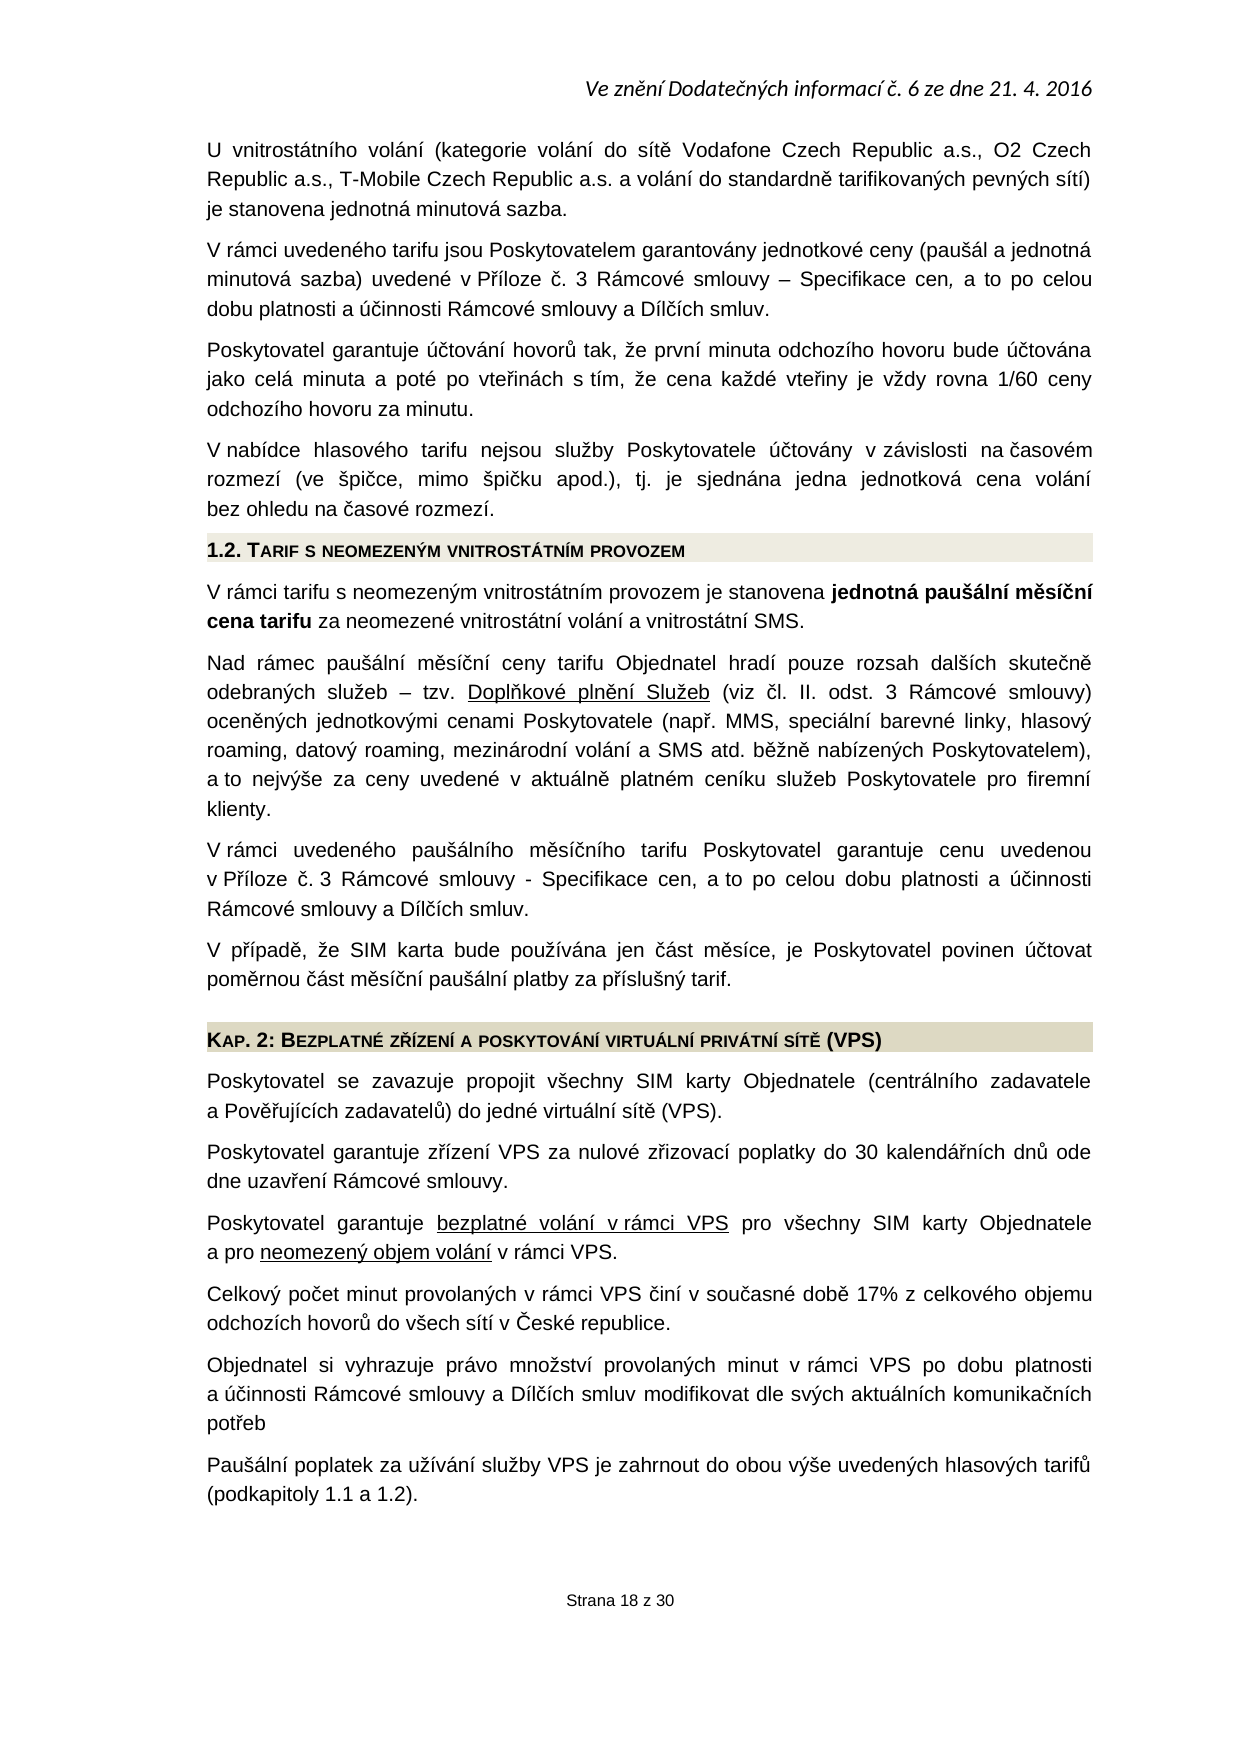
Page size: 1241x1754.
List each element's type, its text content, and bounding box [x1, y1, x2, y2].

text Poskytovatel garantuje bezplatné volání v rámci VPS pro všechny SIM karty Objednatele a pro neomezený objem volání v rámci VPS. [207, 1206, 1093, 1264]
text V rámci uvedeného paušálního měsíčního tarifu Poskytovatel garantuje cenu uvedenou v Příloze č. 3 Rámcové smlouvy - Specifikace cen, a to po celou dobu platnosti a účinnosti Rámcové smlouvy a Dílčích smluv. [207, 833, 1093, 920]
text Poskytovatel se zavazuje propojit všechny SIM karty Objednatele (centrálního zadavatele a Pověřujících zadavatelů) do jedné virtuální sítě (VPS). [207, 1064, 1093, 1122]
text V nabídce hlasového tarifu nejsou služby Poskytovatele účtovány v závislosti na časovém rozmezí (ve špičce, mimo špičku apod.), tj. je sjednána jedna jednotková cena volání bez ohledu na časové rozmezí. [207, 433, 1093, 520]
text U vnitrostátního volání (kategorie volání do sítě Vodafone Czech Republic a.s., O2 Czech Republic a.s., T-Mobile Czech Republic a.s. a volání do standardně tarifikovaných pevných sítí) je stanovena jednotná minutová sazba. [207, 133, 1093, 220]
text Poskytovatel garantuje zřízení VPS za nulové zřizovací poplatky do 30 kalendářních dnů ode dne uzavření Rámcové smlouvy. [207, 1135, 1093, 1193]
text Poskytovatel garantuje účtování hovorů tak, že první minuta odchozího hovoru bude účtována jako celá minuta a poté po vteřinách s tím, že cena každé vteřiny je vždy rovna 1/60 ceny odchozího hovoru za minutu. [207, 333, 1093, 420]
text Objednatel si vyhrazuje právo množství provolaných minut v rámci VPS po dobu platnosti a účinnosti Rámcové smlouvy a Dílčích smluv modifikovat dle svých aktuálních komunikačních potřeb [207, 1347, 1093, 1435]
text Kap. 2: Bezplatné zřízení a poskytování virtuální privátní sítě (VPS) [207, 1022, 1093, 1052]
text V rámci uvedeného tarifu jsou Poskytovatelem garantovány jednotkové ceny (paušál a jednotná minutová sazba) uvedené v Příloze č. 3 Rámcové smlouvy – Specifikace cen, a to po celou dobu platnosti a účinnosti Rámcové smlouvy a Dílčích smluv. [207, 233, 1093, 320]
text Celkový počet minut provolaných v rámci VPS činí v současné době 17% z celkového objemu odchozích hovorů do všech sítí v České republice. [207, 1277, 1093, 1335]
text Nad rámec paušální měsíční ceny tarifu Objednatel hradí pouze rozsah dalších skutečně odebraných služeb – tzv. Doplňkové plnění Služeb (viz čl. II. odst. 3 Rámcové smlouvy) oceněných jednotkovými cenami Poskytovatele (např. MMS, speciální barevné linky, hlasový roaming, datový roaming, mezinárodní volání a SMS atd. běžně nabízených Poskytovatelem), a to nejvýše za ceny uvedené v aktuálně platném ceníku služeb Poskytovatele pro firemní klienty. [207, 645, 1093, 820]
text V případě, že SIM karta bude používána jen část měsíce, je Poskytovatel povinen účtovat poměrnou část měsíční paušální platby za příslušný tarif. [207, 933, 1093, 991]
list 1.2. Tarif s neomezeným vnitrostátním provozem [207, 533, 1093, 562]
text V rámci tarifu s neomezeným vnitrostátním provozem je stanovena jednotná paušální měsíční cena tarifu za neomezené vnitrostátní volání a vnitrostátní SMS. [207, 574, 1093, 633]
text Paušální poplatek za užívání služby VPS je zahrnout do obou výše uvedených hlasových tarifů (podkapitoly 1.1 a 1.2). [207, 1447, 1093, 1506]
